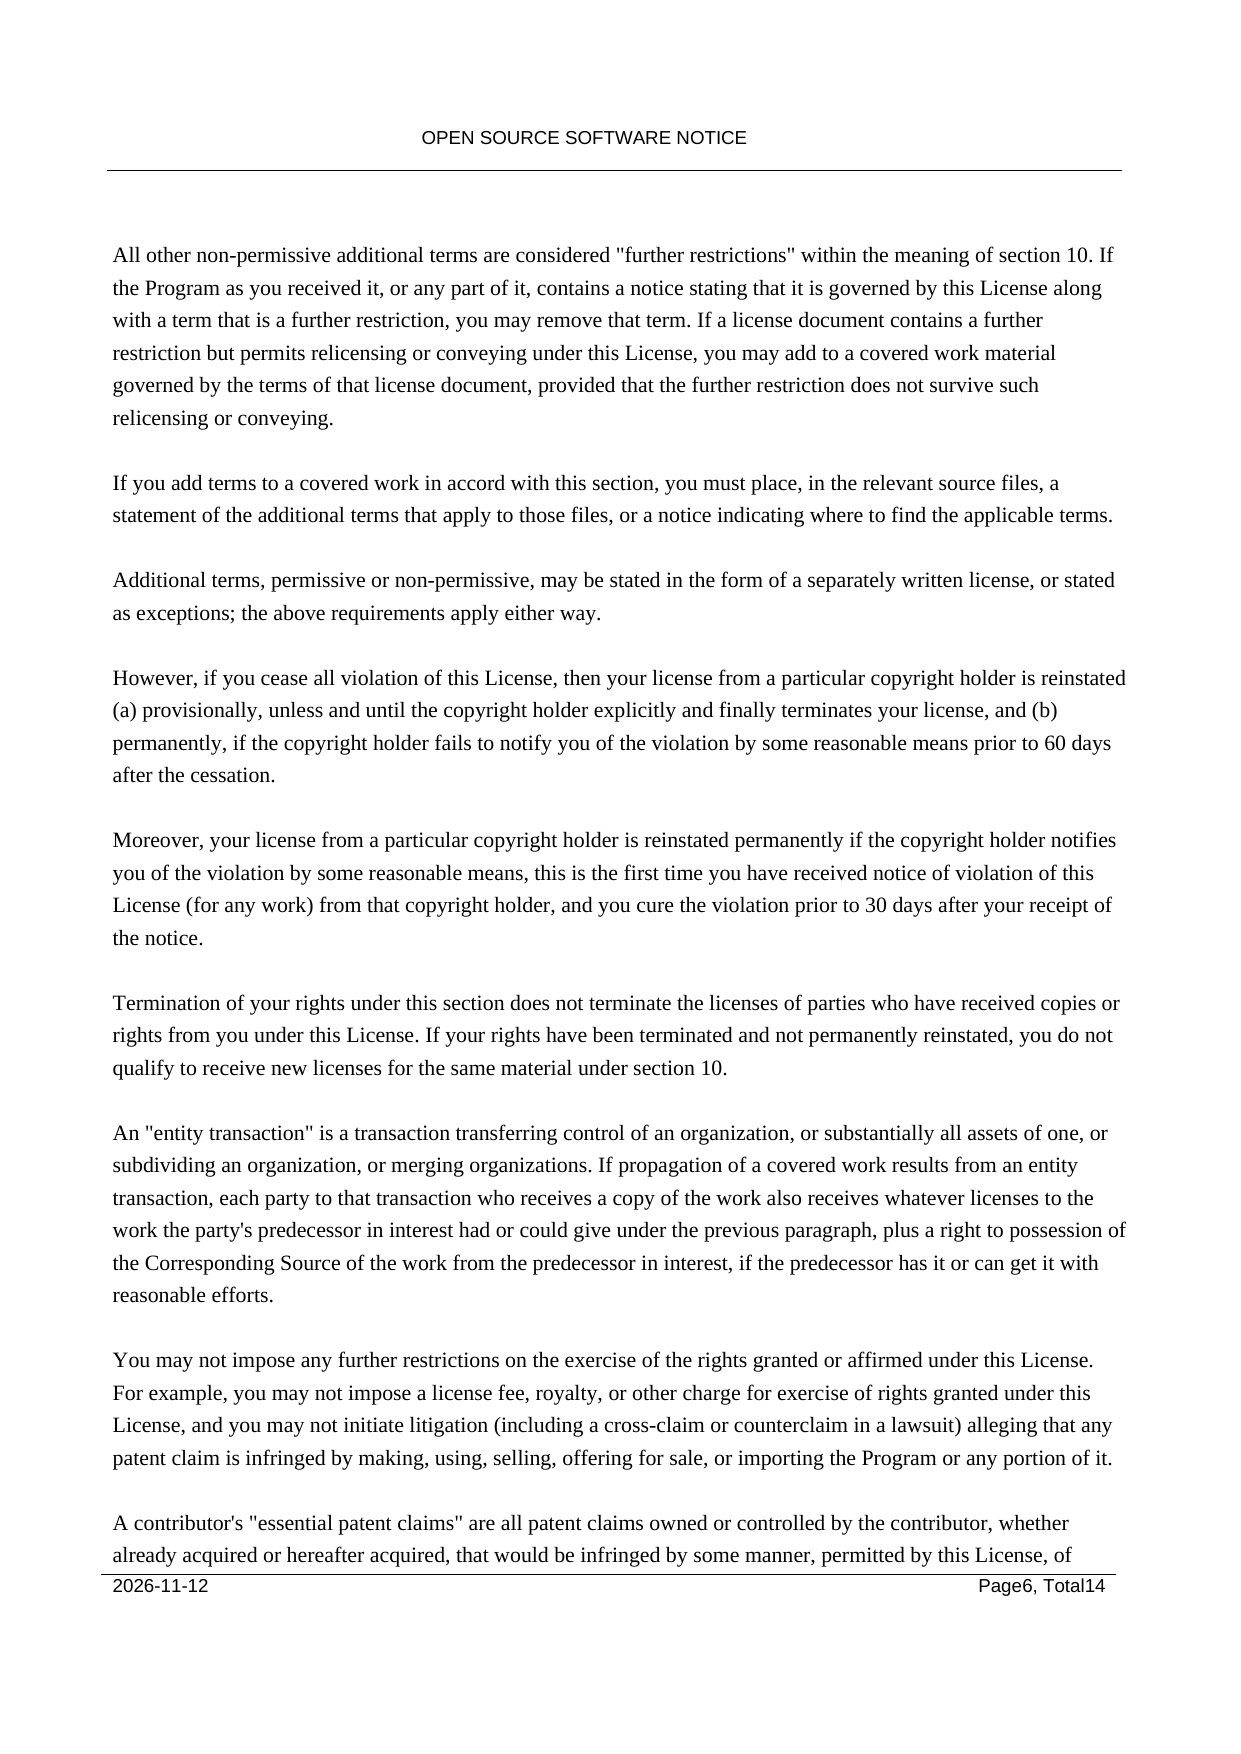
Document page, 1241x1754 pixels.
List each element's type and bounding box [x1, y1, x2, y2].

text [112, 206, 1128, 1571]
